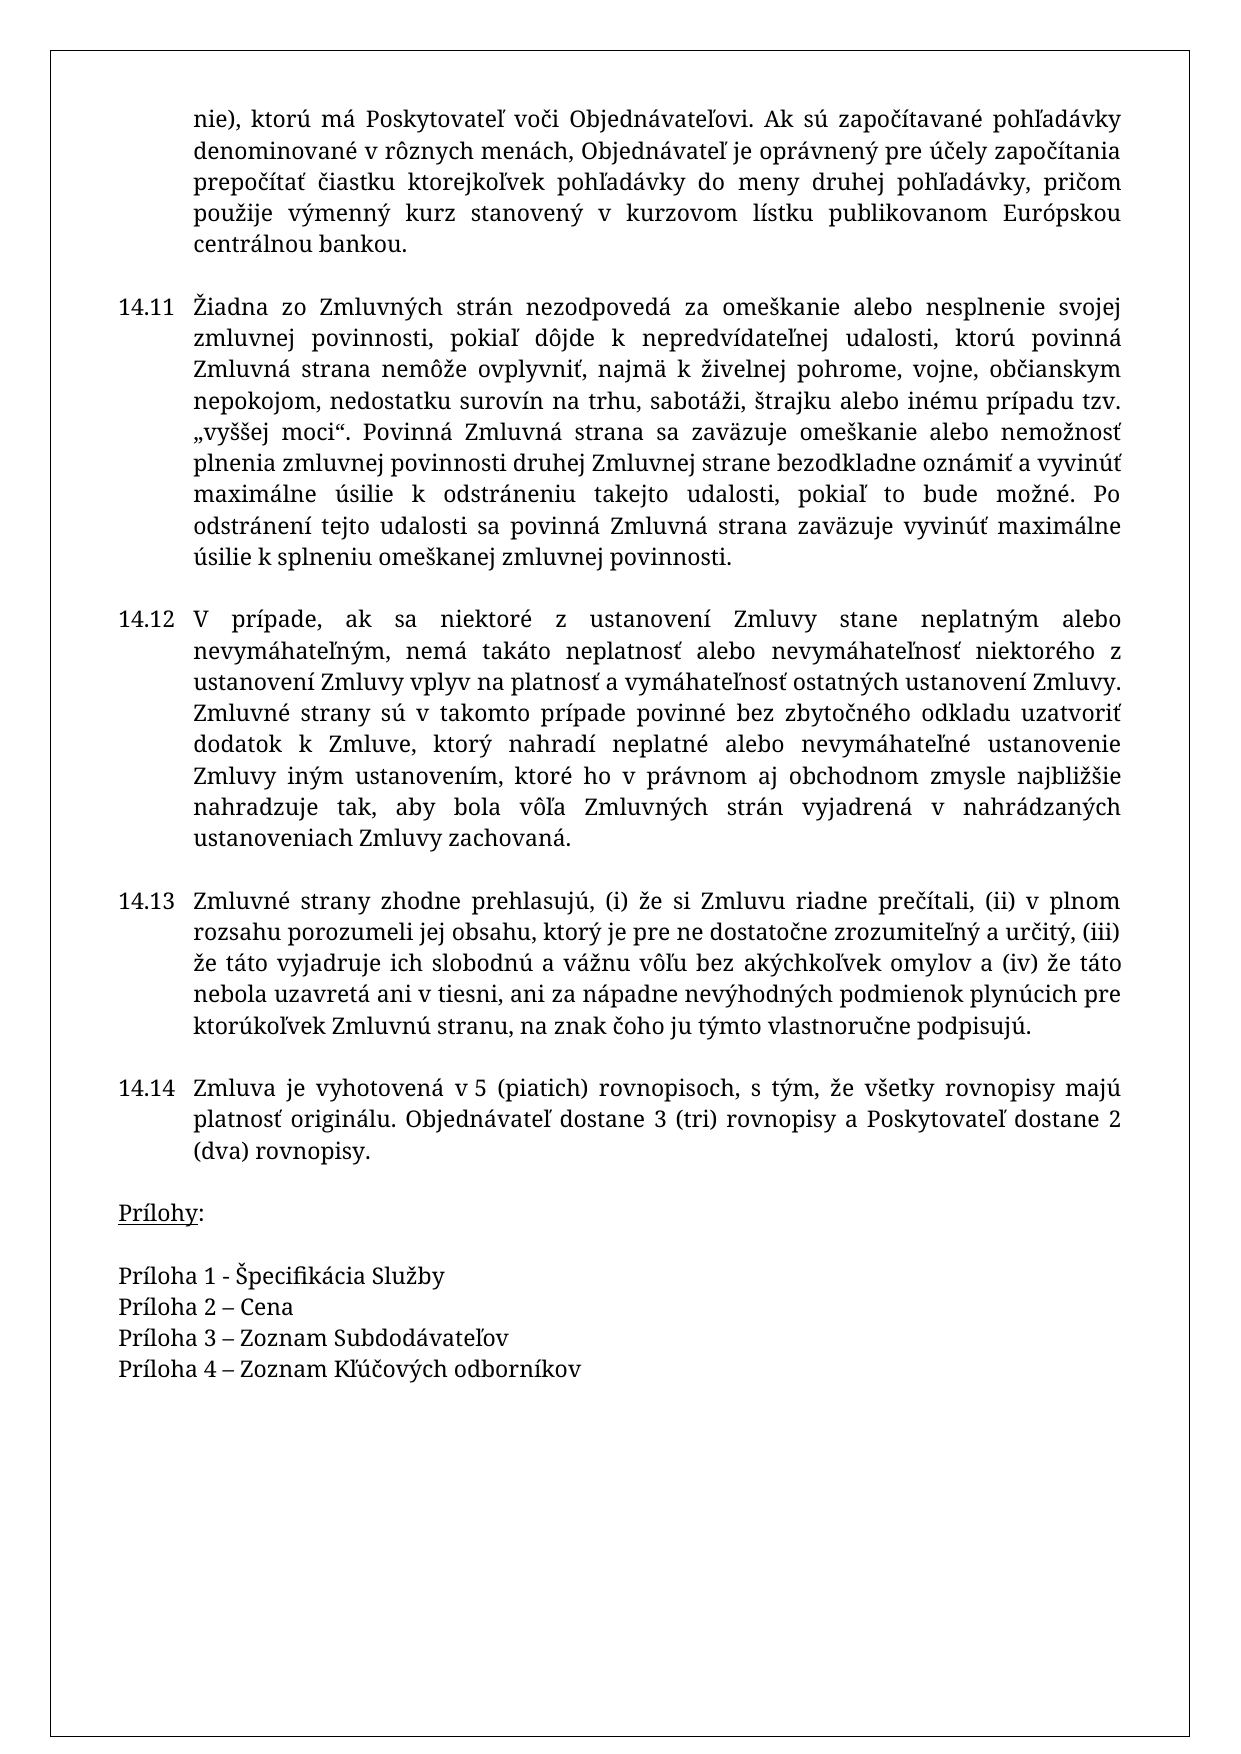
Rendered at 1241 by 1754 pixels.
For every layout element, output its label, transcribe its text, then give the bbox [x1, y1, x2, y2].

list Žiadna zo Zmluvných strán nezodpovedá za omeškanie alebo nesplnenie svojej zmluvnej povinnosti, pokiaľ dôjde k nepredvídateľnej udalosti, ktorú povinná Zmluvná strana nemôže ovplyvniť, najmä k živelnej pohrome, vojne, občianskym nepokojom, nedostatku surovín na trhu, sabotáži, štrajku alebo inému prípadu tzv. „vyššej moci“. Povinná Zmluvná strana sa zaväzuje omeškanie alebo nemožnosť plnenia zmluvnej povinnosti druhej Zmluvnej strane bezodkladne oznámiť a vyvinúť maximálne úsilie k odstráneniu takejto udalosti, pokiaľ to bude možné. Po odstránení tejto udalosti sa povinná Zmluvná strana zaväzuje vyvinúť maximálne úsilie k splneniu omeškanej zmluvnej povinnosti. [118, 291, 1122, 572]
text Príloha 4 – Zoznam Kľúčových odborníkov [118, 1353, 1122, 1384]
list Zmluva je vyhotovená v 5 (piatich) rovnopisoch, s tým, že všetky rovnopisy majú platnosť originálu. Objednávateľ dostane 3 (tri) rovnopisy a Poskytovateľ dostane 2 (dva) rovnopisy. [118, 1072, 1122, 1166]
list Zmluvné strany zhodne prehlasujú, (i) že si Zmluvu riadne prečítali, (ii) v plnom rozsahu porozumeli jej obsahu, ktorý je pre ne dostatočne zrozumiteľný a určitý, (iii) že táto vyjadruje ich slobodnú a vážnu vôľu bez akýchkoľvek omylov a (iv) že táto nebola uzavretá ani v tiesni, ani za nápadne nevýhodných podmienok plynúcich pre ktorúkoľvek Zmluvnú stranu, na znak čoho ju týmto vlastnoručne podpisujú. [118, 884, 1122, 1041]
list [118, 103, 1122, 259]
text Príloha 3 – Zoznam Subdodávateľov [118, 1322, 1122, 1353]
text Príloha 1 - Špecifikácia Služby [118, 1259, 1122, 1291]
text Príloha 2 – Cena [118, 1291, 1122, 1322]
list V prípade, ak sa niektoré z ustanovení Zmluvy stane neplatným alebo nevymáhateľným, nemá takáto neplatnosť alebo nevymáhateľnosť niektorého z ustanovení Zmluvy vplyv na platnosť a vymáhateľnosť ostatných ustanovení Zmluvy. Zmluvné strany sú v takomto prípade povinné bez zbytočného odkladu uzatvoriť dodatok k Zmluve, ktorý nahradí neplatné alebo nevymáhateľné ustanovenie Zmluvy iným ustanovením, ktoré ho v právnom aj obchodnom zmysle najbližšie nahradzuje tak, aby bola vôľa Zmluvných strán vyjadrená v nahrádzaných ustanoveniach Zmluvy zachovaná. [118, 603, 1122, 853]
text Prílohy: [118, 1197, 1122, 1228]
